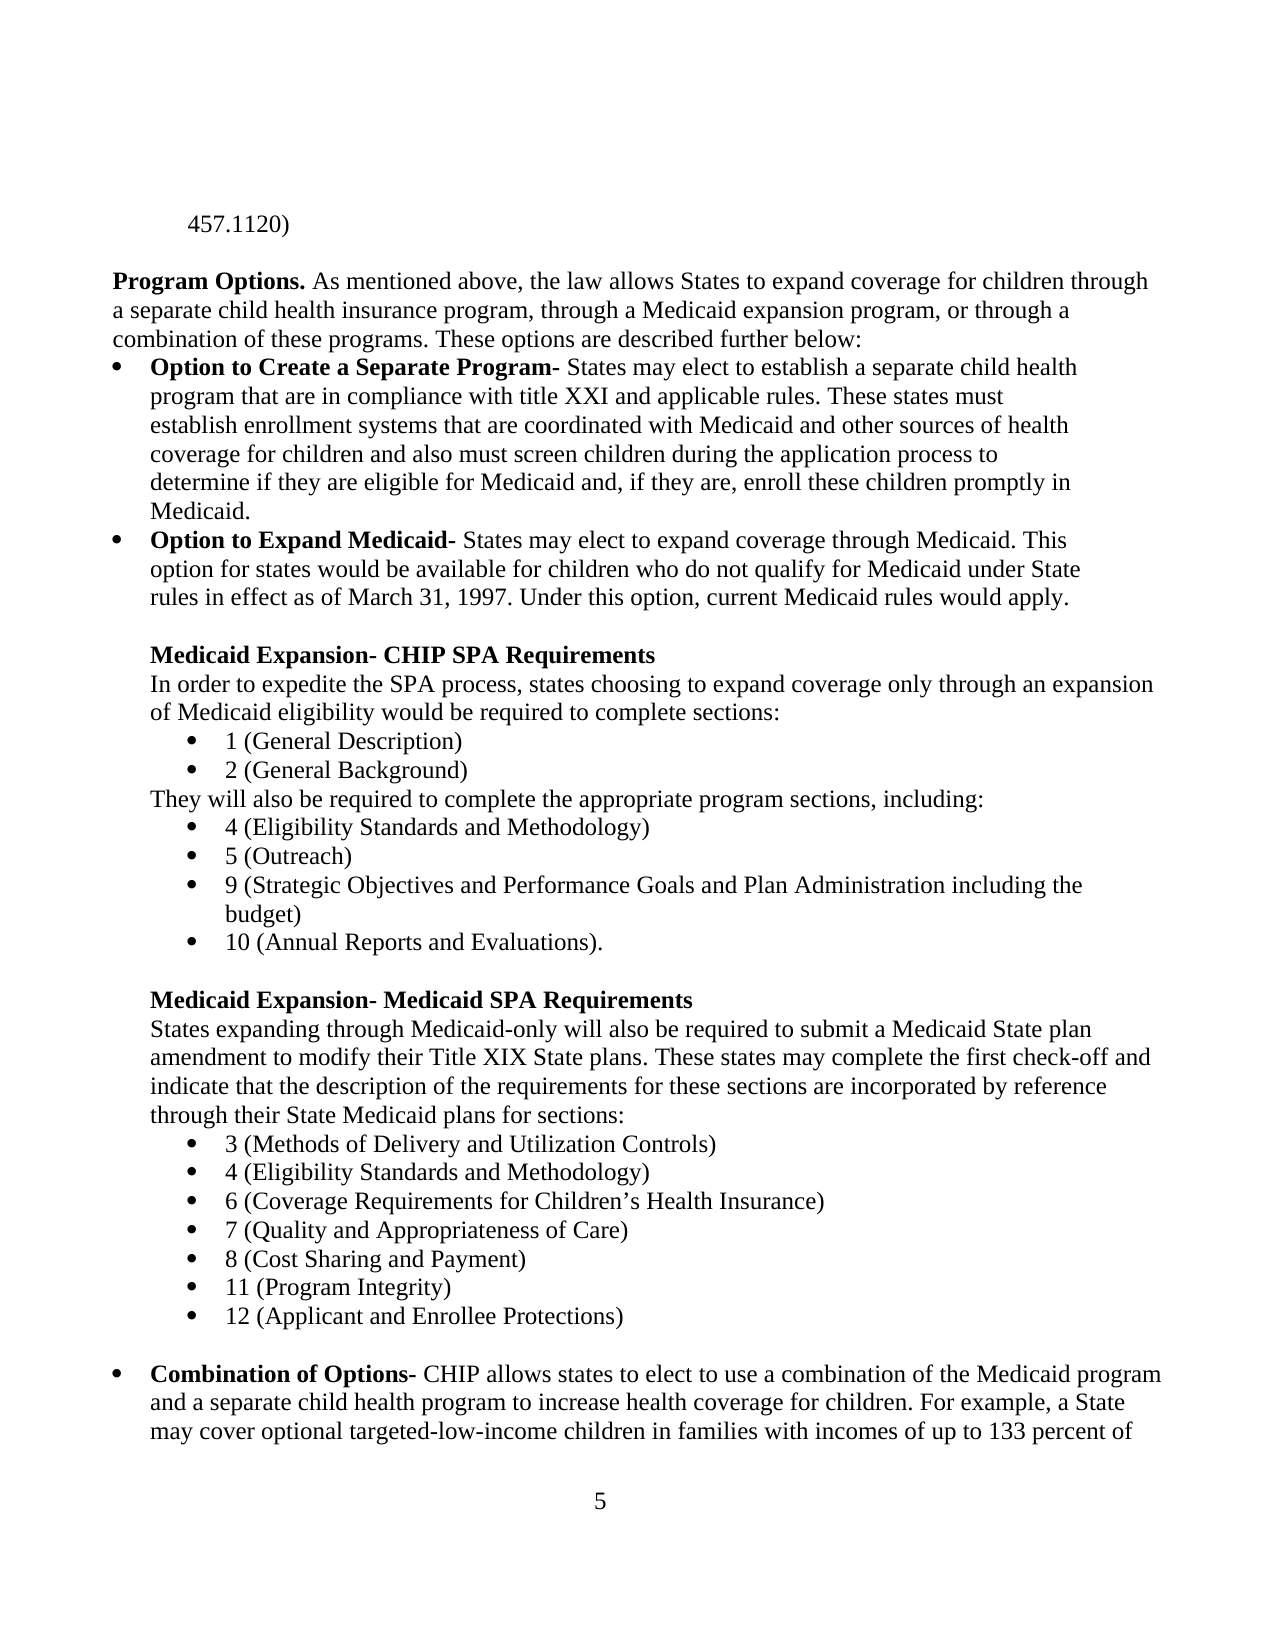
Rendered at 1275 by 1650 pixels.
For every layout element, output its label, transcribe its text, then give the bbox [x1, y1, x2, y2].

list 6 (Coverage Requirements for Children’s Health Insurance) [187, 1186, 1162, 1215]
list 12 (Applicant and Enrollee Protections) [187, 1301, 1162, 1330]
text Program Options. As mentioned above, the law allows States to expand coverage for children through a separate child health insurance program, through a Medicaid expansion program, or through a combination of these programs. These options are described further below: [112, 266, 1162, 352]
list 9 (Strategic Objectives and Performance Goals and Plan Administration including the budget) [187, 870, 1162, 927]
list Option to Expand Medicaid- States may elect to expand coverage through Medicaid. This option for states would be available for children who do not qualify for Medicaid under State rules in effect as of March 31, 1997. Under this option, current Medicaid rules would apply. [112, 525, 1087, 611]
text Medicaid Expansion- CHIP SPA Requirements [150, 640, 1162, 669]
list 11 (Program Integrity) [187, 1272, 1162, 1301]
list 8 (Cost Sharing and Payment) [187, 1244, 1162, 1272]
text In order to expedite the SPA process, states choosing to expand coverage only through an expansion of Medicaid eligibility would be required to complete sections: [150, 669, 1162, 726]
list 5 (Outreach) [187, 841, 1162, 870]
text They will also be required to complete the appropriate program sections, including: [112, 784, 1162, 812]
text States expanding through Medicaid-only will also be required to submit a Medicaid State plan amendment to modify their Title XIX State plans. These states may complete the first check-off and indicate that the description of the requirements for these sections are incorporated by reference through their State Medicaid plans for sections: [150, 1014, 1162, 1129]
list Option to Create a Separate Program- States may elect to establish a separate child health program that are in compliance with title XXI and applicable rules. These states must establish enrollment systems that are coordinated with Medicaid and other sources of health coverage for children and also must screen children during the application process to determine if they are eligible for Medicaid and, if they are, enroll these children promptly in Medicaid. [112, 352, 1087, 525]
list 10 (Annual Reports and Evaluations). [187, 927, 1162, 956]
list 2 (General Background) [187, 755, 1162, 784]
list 4 (Eligibility Standards and Methodology) [187, 1157, 1162, 1186]
list 1 (General Description) [187, 726, 1162, 755]
list 7 (Quality and Appropriateness of Care) [187, 1215, 1162, 1244]
list 4 (Eligibility Standards and Methodology) [187, 812, 1162, 841]
text Medicaid Expansion- Medicaid SPA Requirements [150, 985, 1162, 1014]
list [150, 209, 1162, 237]
list 3 (Methods of Delivery and Utilization Controls) [187, 1129, 1162, 1157]
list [112, 1359, 1162, 1445]
